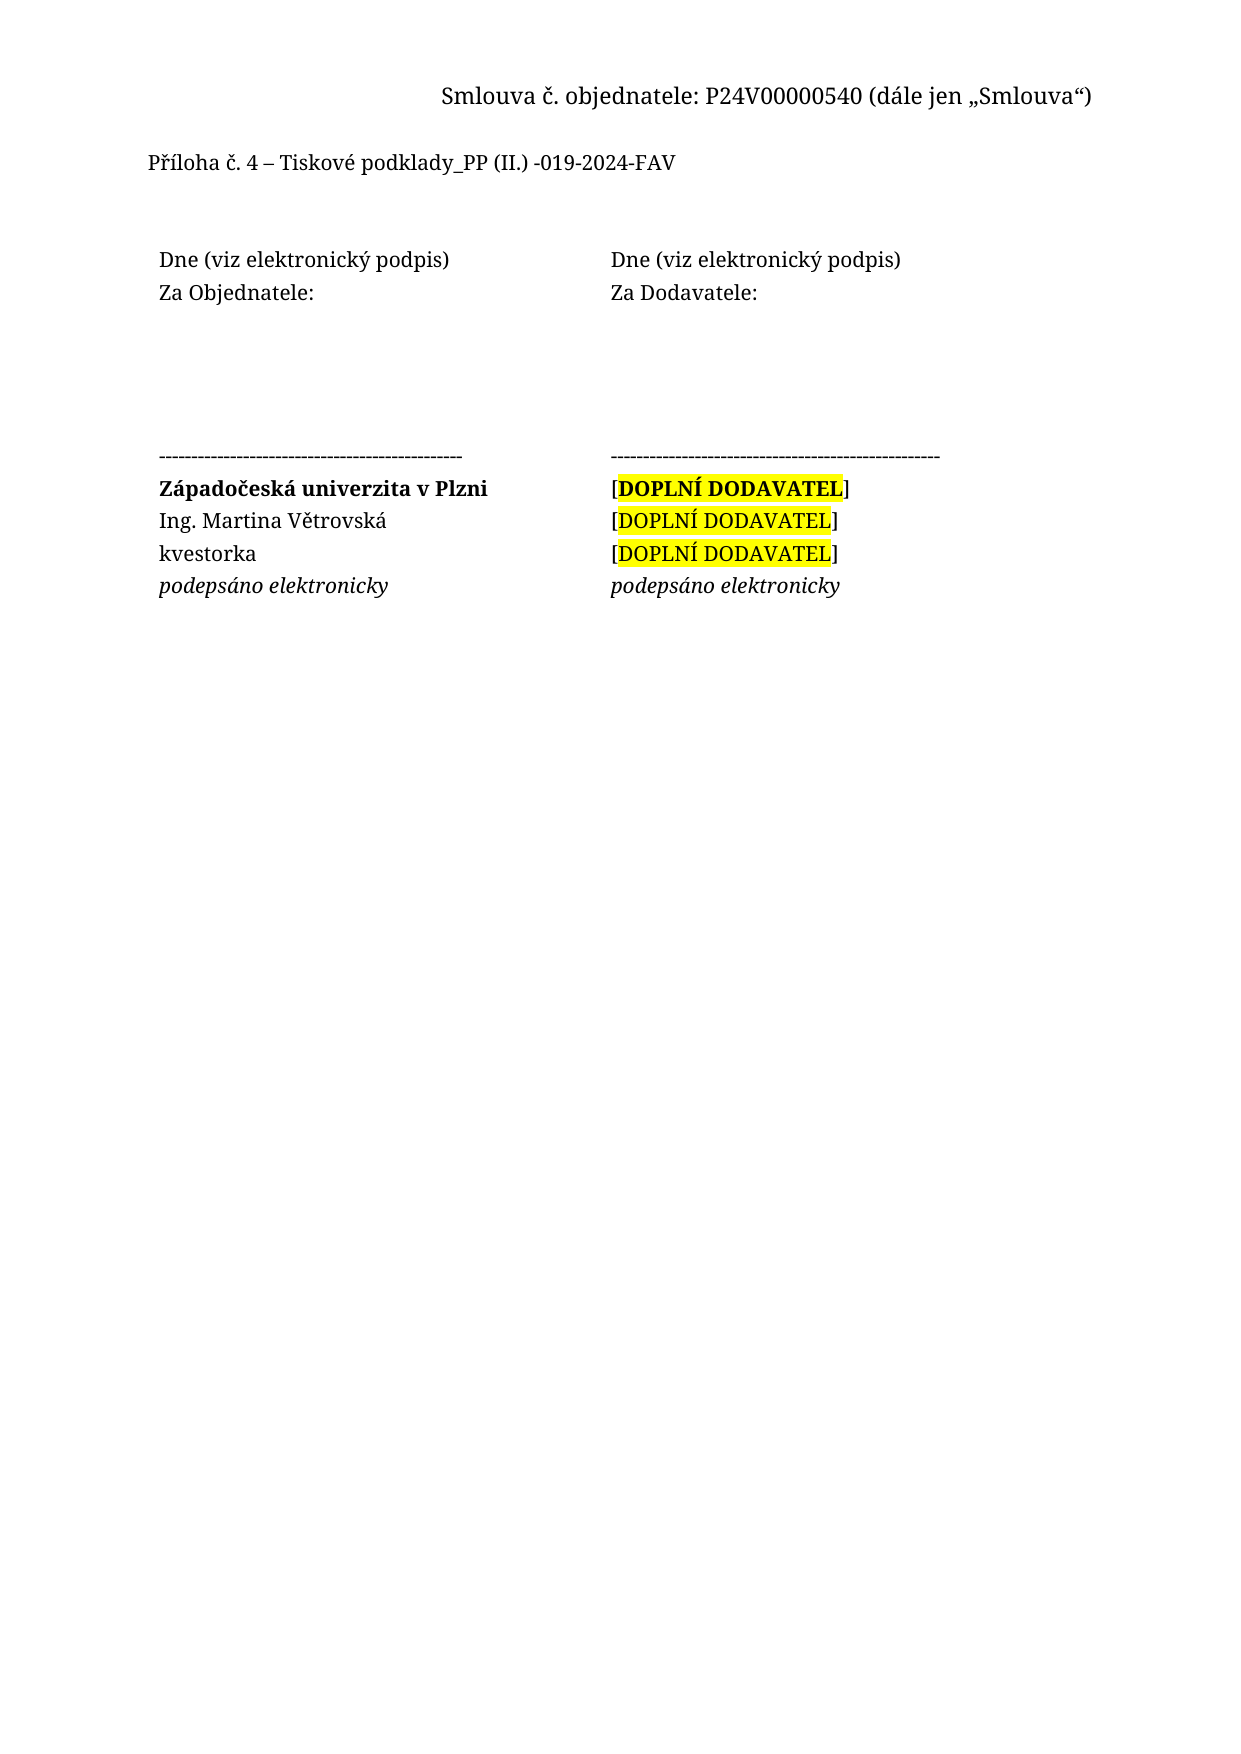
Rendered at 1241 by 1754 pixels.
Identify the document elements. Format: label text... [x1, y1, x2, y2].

text Příloha č. 4 – Tiskové podklady_PP (II.) -019-2024-FAV [148, 148, 1092, 176]
table_header Dne (viz elektronický podpis) Za Objednatele: ----------------------------------------------- Západočeská univerzita v Plzni Ing. Martina Větrovská kvestorka podepsáno elektronicky [148, 246, 599, 604]
table_header Dne (viz elektronický podpis) Za Dodavatele: --------------------------------------------------- [DOPLNÍ DODAVATEL] [DOPLNÍ DODAVATEL] [DOPLNÍ DODAVATEL] podepsáno elektronicky [599, 246, 1051, 604]
